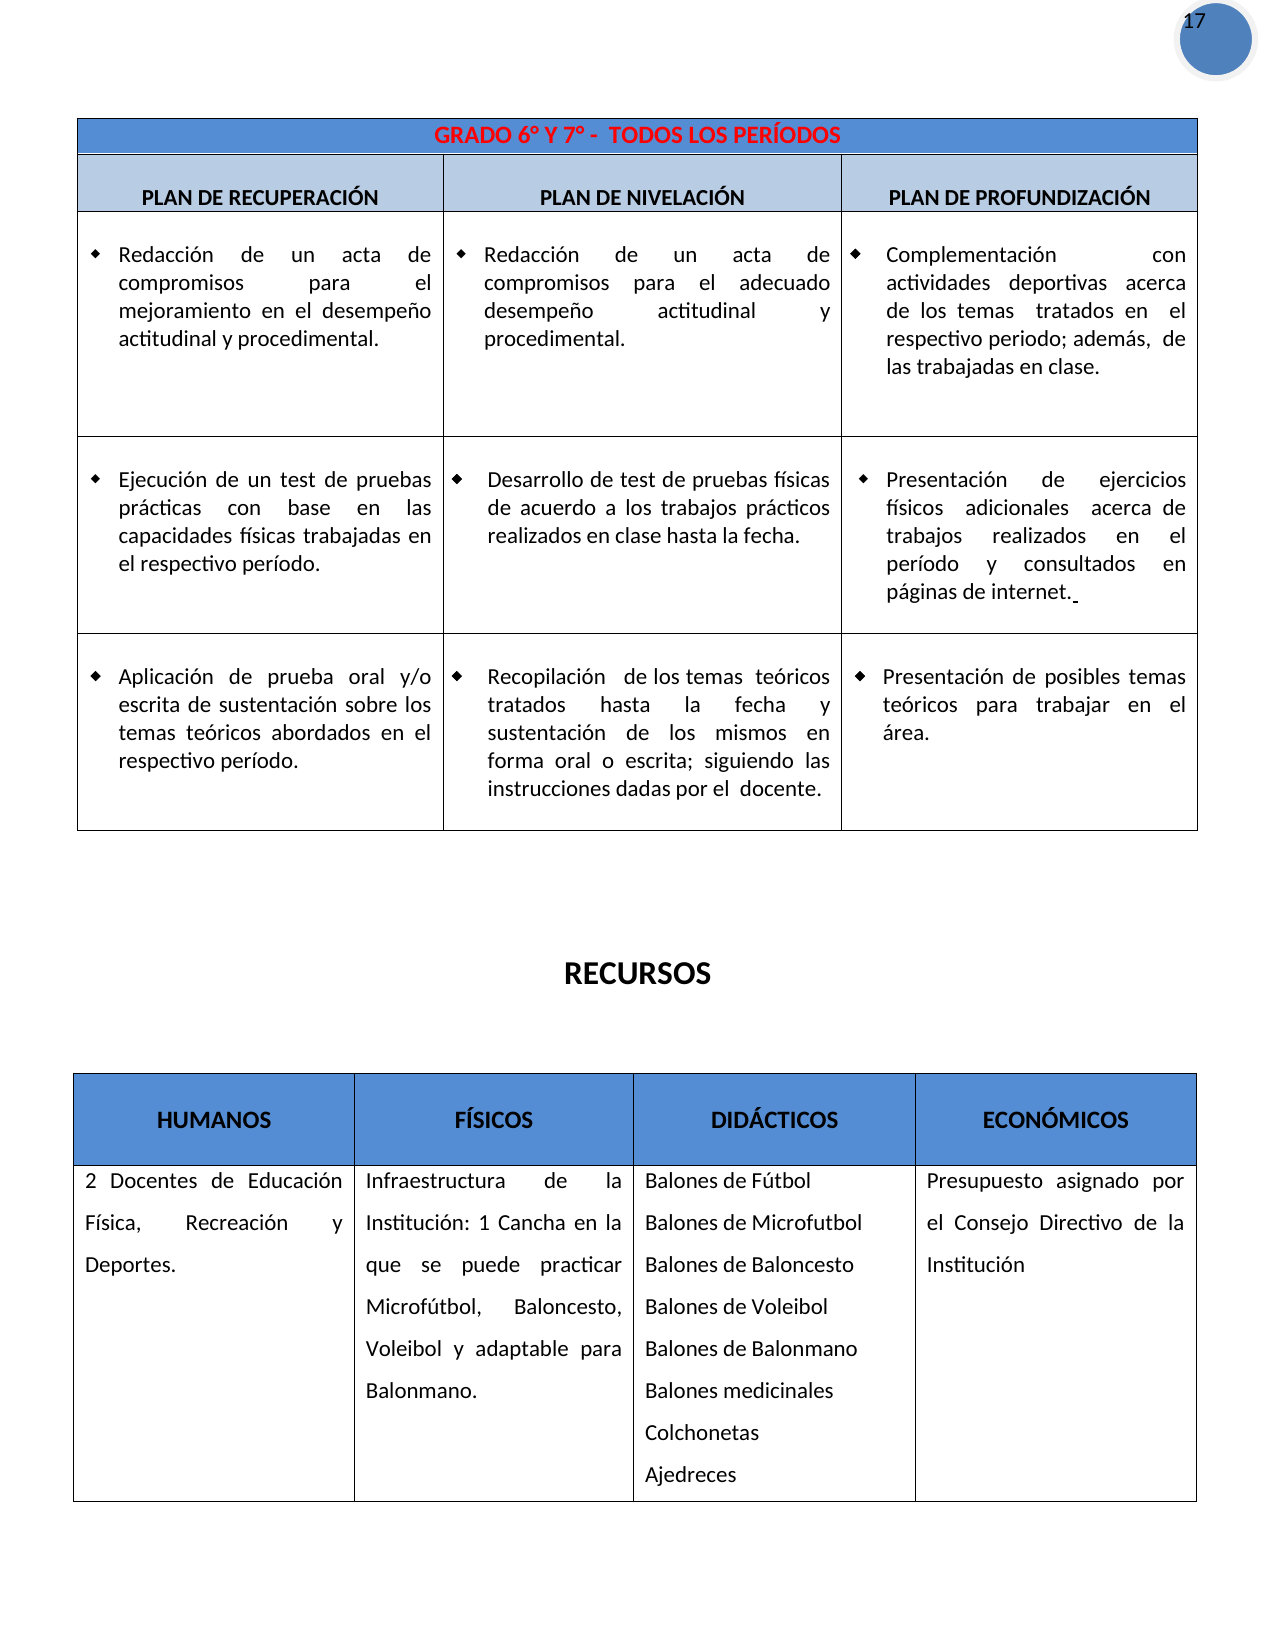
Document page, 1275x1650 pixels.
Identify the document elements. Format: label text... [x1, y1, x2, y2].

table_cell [916, 1166, 1196, 1501]
table_cell Redacción de un acta de compromisos para el mejoramiento en el desempeño actitudinal y procedimental. [78, 212, 443, 436]
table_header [78, 119, 1197, 153]
table_cell PLAN DE PROFUNDIZACIÓN [842, 155, 1197, 211]
table_cell Complementación con actividades deportivas acerca de los temas tratados en el respectivo periodo; además, de las trabajadas en clase. [842, 212, 1197, 436]
table_header DIDÁCTICOS [634, 1074, 915, 1165]
table_cell Presentación de posibles temas teóricos para trabajar en el área. [842, 634, 1197, 830]
table_cell PLAN DE RECUPERACIÓN [78, 155, 443, 211]
text RECURSOS [118, 952, 1157, 993]
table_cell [74, 1166, 354, 1501]
table_header FÍSICOS [355, 1074, 633, 1165]
table_cell Recopilación de los temas teóricos tratados hasta la fecha y sustentación de los mismos en forma oral o escrita; siguiendo las instrucciones dadas por el docente. [444, 634, 841, 830]
table_cell Redacción de un acta de compromisos para el adecuado desempeño actitudinal y procedimental. [444, 212, 841, 436]
table_header HUMANOS [74, 1074, 354, 1165]
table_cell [355, 1166, 633, 1501]
table_cell Ejecución de un test de pruebas prácticas con base en las capacidades físicas trabajadas en el respectivo período. [78, 437, 443, 633]
table_cell Aplicación de prueba oral y/o escrita de sustentación sobre los temas teóricos abordados en el respectivo período. [78, 634, 443, 830]
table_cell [634, 1166, 915, 1501]
table_header ECONÓMICOS [916, 1074, 1196, 1165]
table_cell Desarrollo de test de pruebas físicas de acuerdo a los trabajos prácticos realizados en clase hasta la fecha. [444, 437, 841, 633]
table_cell PLAN DE NIVELACIÓN [444, 155, 841, 211]
table_cell Presentación de ejercicios físicos adicionales acerca de trabajos realizados en el período y consultados en páginas de internet. [842, 437, 1197, 633]
